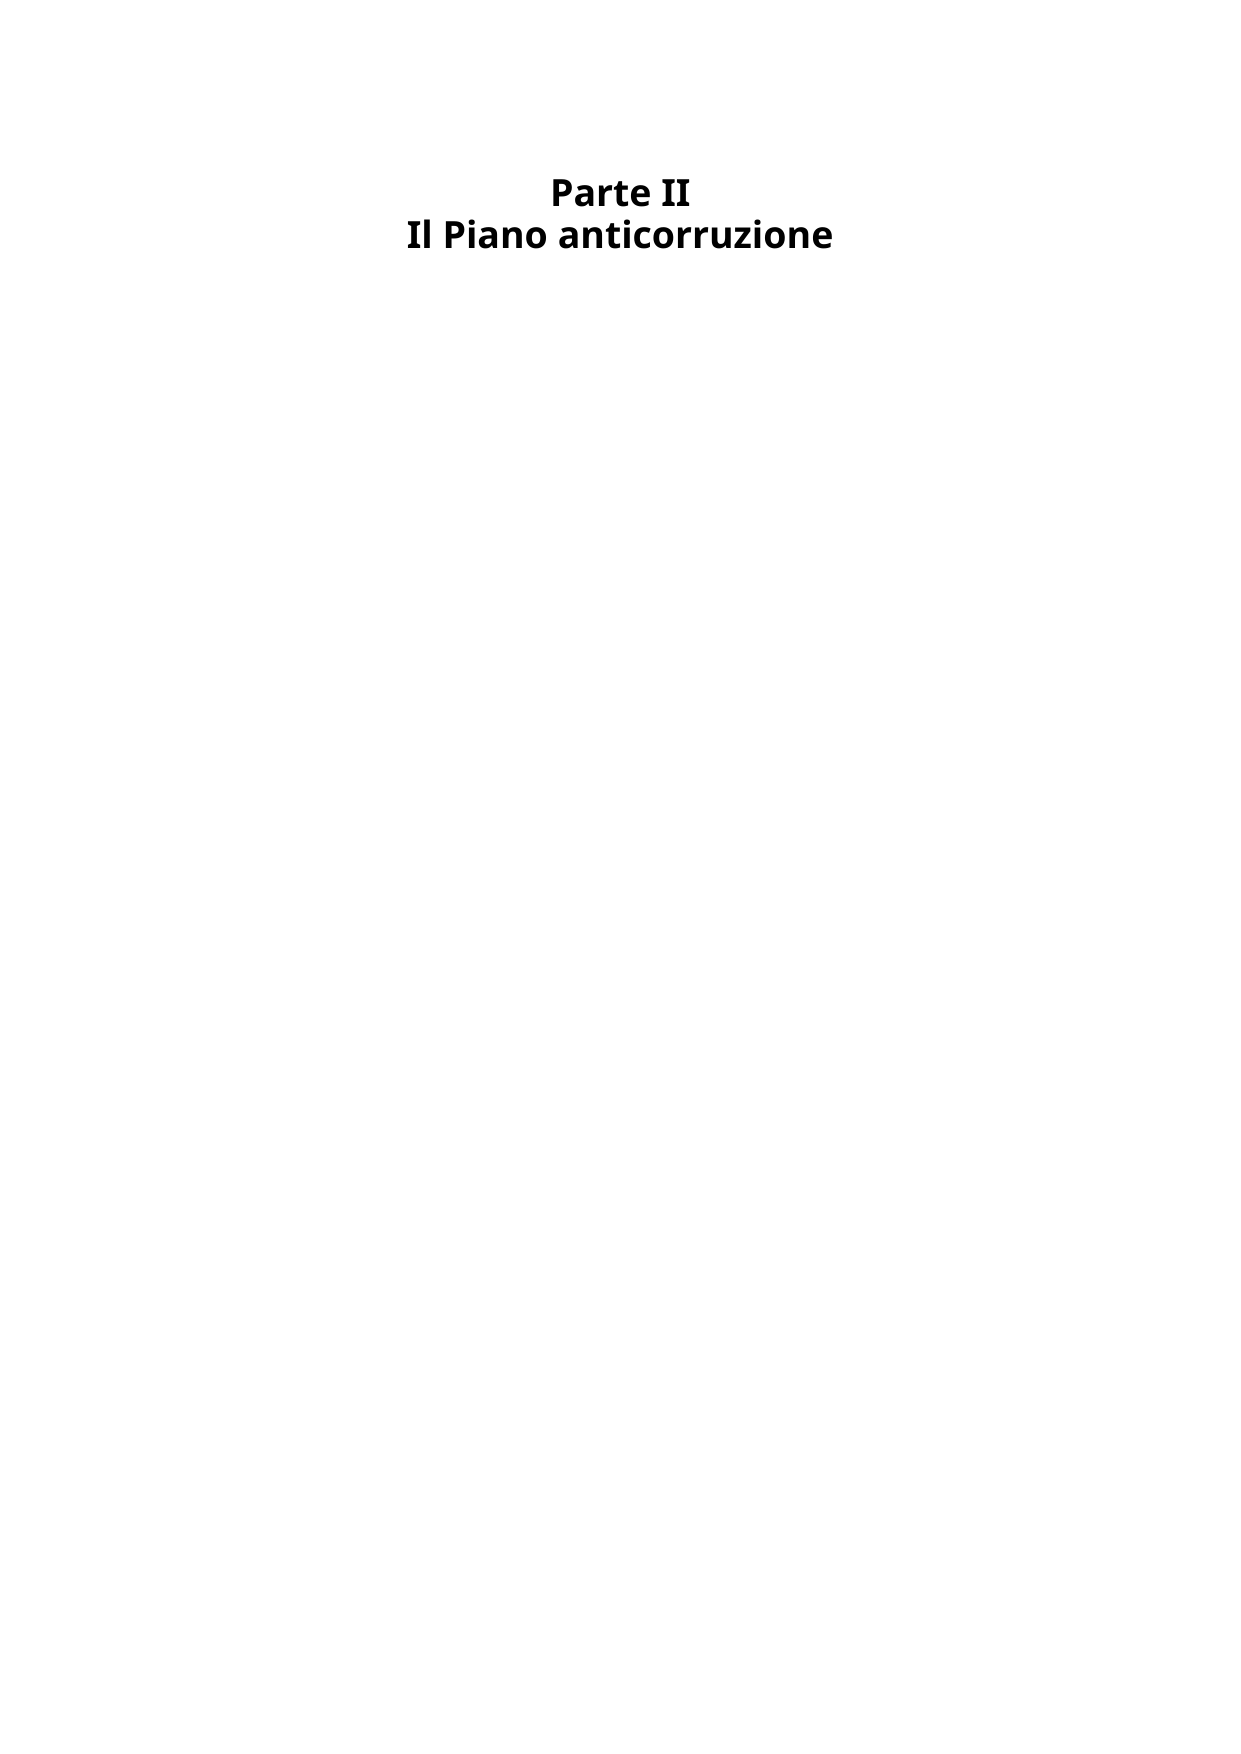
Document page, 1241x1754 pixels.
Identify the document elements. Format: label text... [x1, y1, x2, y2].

subtitle Parte II [207, 183, 1033, 212]
subtitle Il Piano anticorruzione [207, 225, 1033, 254]
